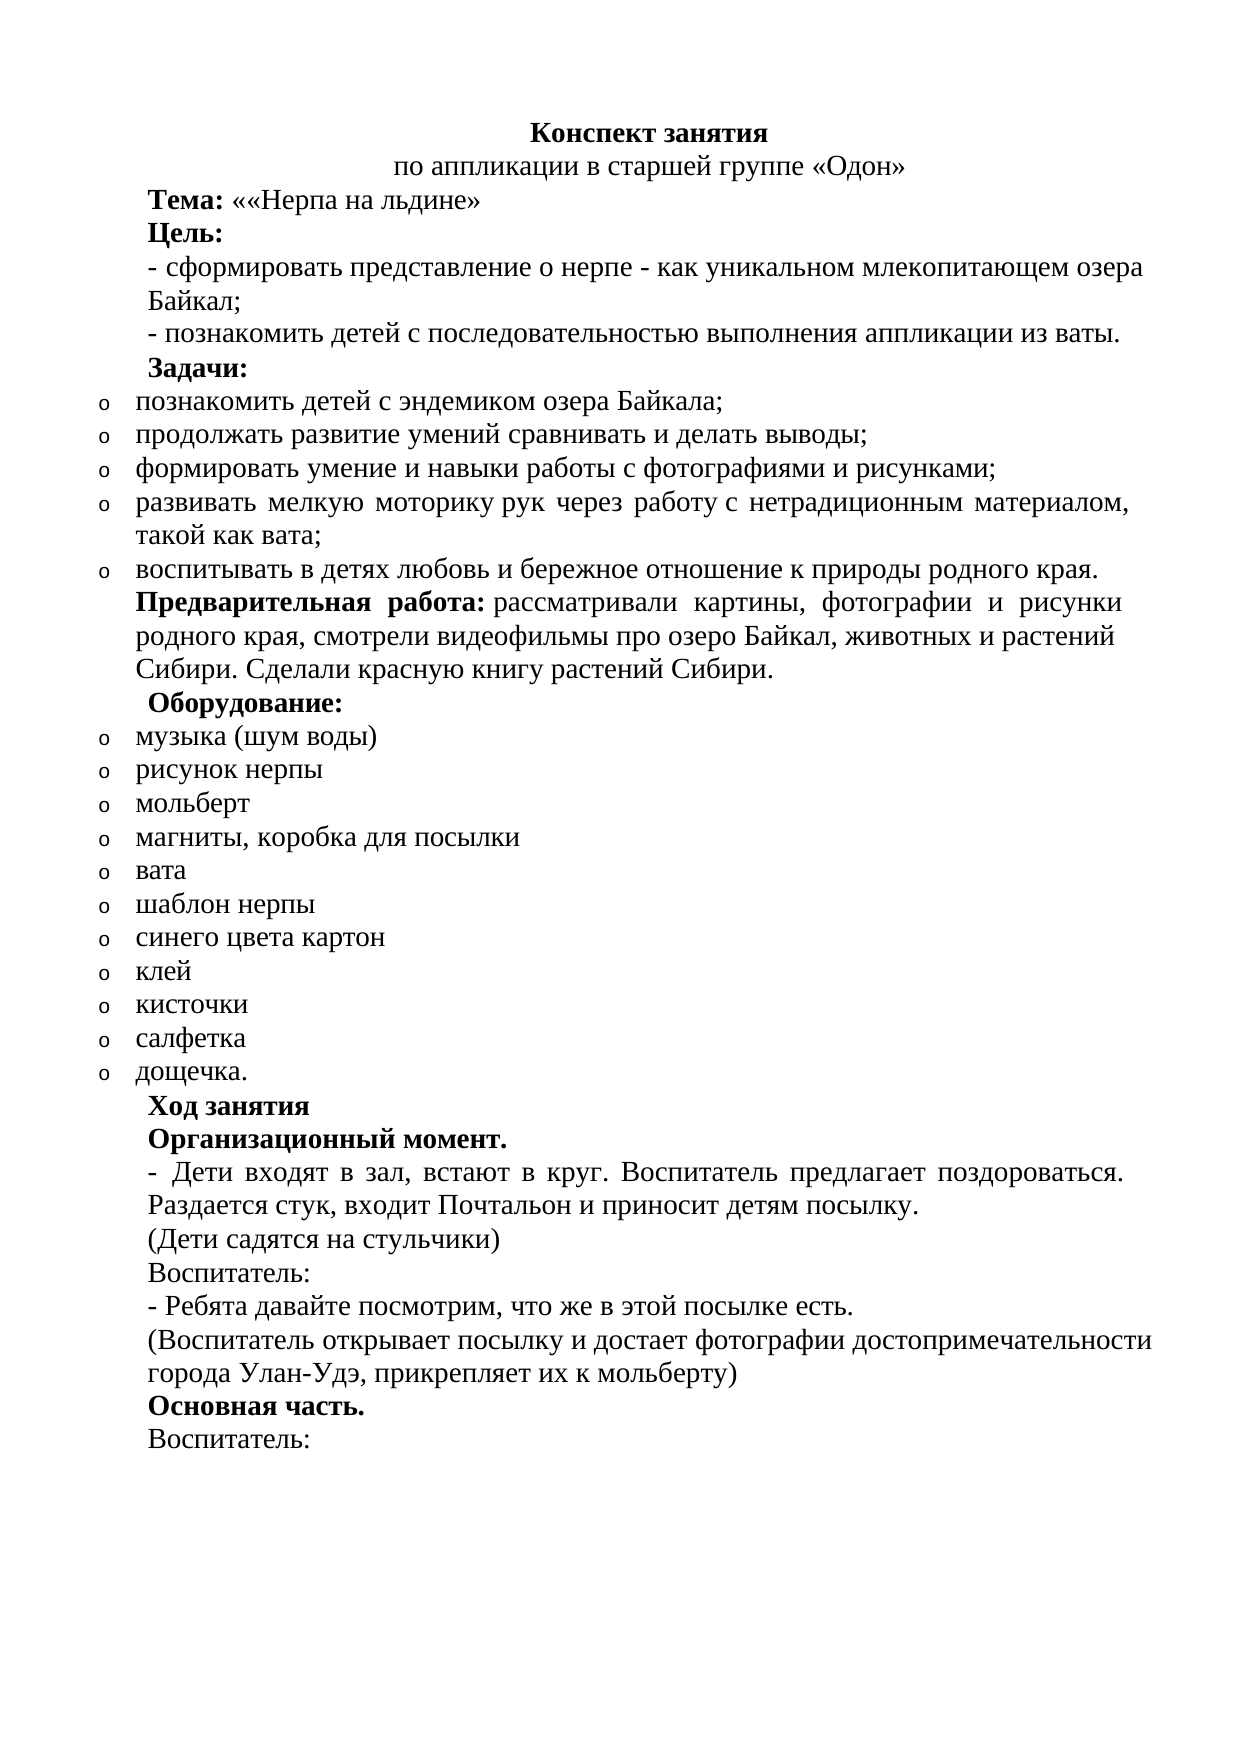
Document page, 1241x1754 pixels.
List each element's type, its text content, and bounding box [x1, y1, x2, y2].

list шаблон нерпы [98, 887, 1163, 920]
list развивать мелкую моторику рук через работу с нетрадиционным материалом, такой как вата; [98, 484, 1151, 551]
list вата [98, 853, 1163, 886]
list сформировать представление о нерпе - как уникальном млекопитающем озера Байкал; [147, 249, 1151, 317]
text (Воспитатель открывает посылку и достает фотографии достопримечательности города Улан-Удэ, прикрепляет их к мольберту) [147, 1322, 1163, 1389]
list кисточки [98, 987, 1163, 1021]
text (Дети садятся на стульчики) Воспитатель: [147, 1221, 548, 1288]
subtitle Задачи: [147, 351, 1163, 384]
list синего цвета картон [98, 920, 1163, 953]
subtitle Конспект занятия [197, 116, 1101, 149]
text Воспитатель: [147, 1422, 1163, 1455]
list музыка (шум воды) [98, 719, 1163, 752]
list рисунок нерпы [98, 752, 1163, 786]
list Дети входят в зал, встают в круг. Воспитатель предлагает поздороваться. Раздается стук, входит Почтальон и приносит детям посылку. [147, 1155, 1150, 1221]
list воспитывать в детях любовь и бережное отношение к природы родного края. Предварительная работа: рассматривали картины, фотографии и рисунки родного края, смотрели видеофильмы про озеро Байкал, животных и растений Сибири. Сделали красную книгу растений Сибири. [98, 551, 1151, 685]
text Организационный момент. [147, 1122, 1163, 1155]
subtitle Оборудование: [147, 686, 1163, 719]
list клей [98, 954, 1163, 987]
text Тема: ««Нерпа на льдине» [147, 182, 1163, 216]
list познакомить детей с последовательностью выполнения аппликации из ваты. [147, 317, 1163, 349]
list дощечка. [98, 1054, 1163, 1088]
list продолжать развитие умений сравнивать и делать выводы; [98, 417, 1163, 450]
list магниты, коробка для посылки [98, 819, 1163, 853]
list мольберт [98, 786, 1163, 819]
subtitle Цель: [147, 216, 1163, 249]
subtitle Основная часть. [147, 1389, 1163, 1422]
list салфетка [98, 1021, 1163, 1054]
text по аппликации в старшей группе «Одон» [198, 149, 1101, 182]
list Ребята давайте посмотрим, что же в этой посылке есть. [147, 1288, 1163, 1322]
subtitle Ход занятия [147, 1089, 1163, 1122]
list познакомить детей с эндемиком озера Байкала; [98, 384, 1163, 417]
list формировать умение и навыки работы с фотографиями и рисунками; [98, 450, 1163, 484]
